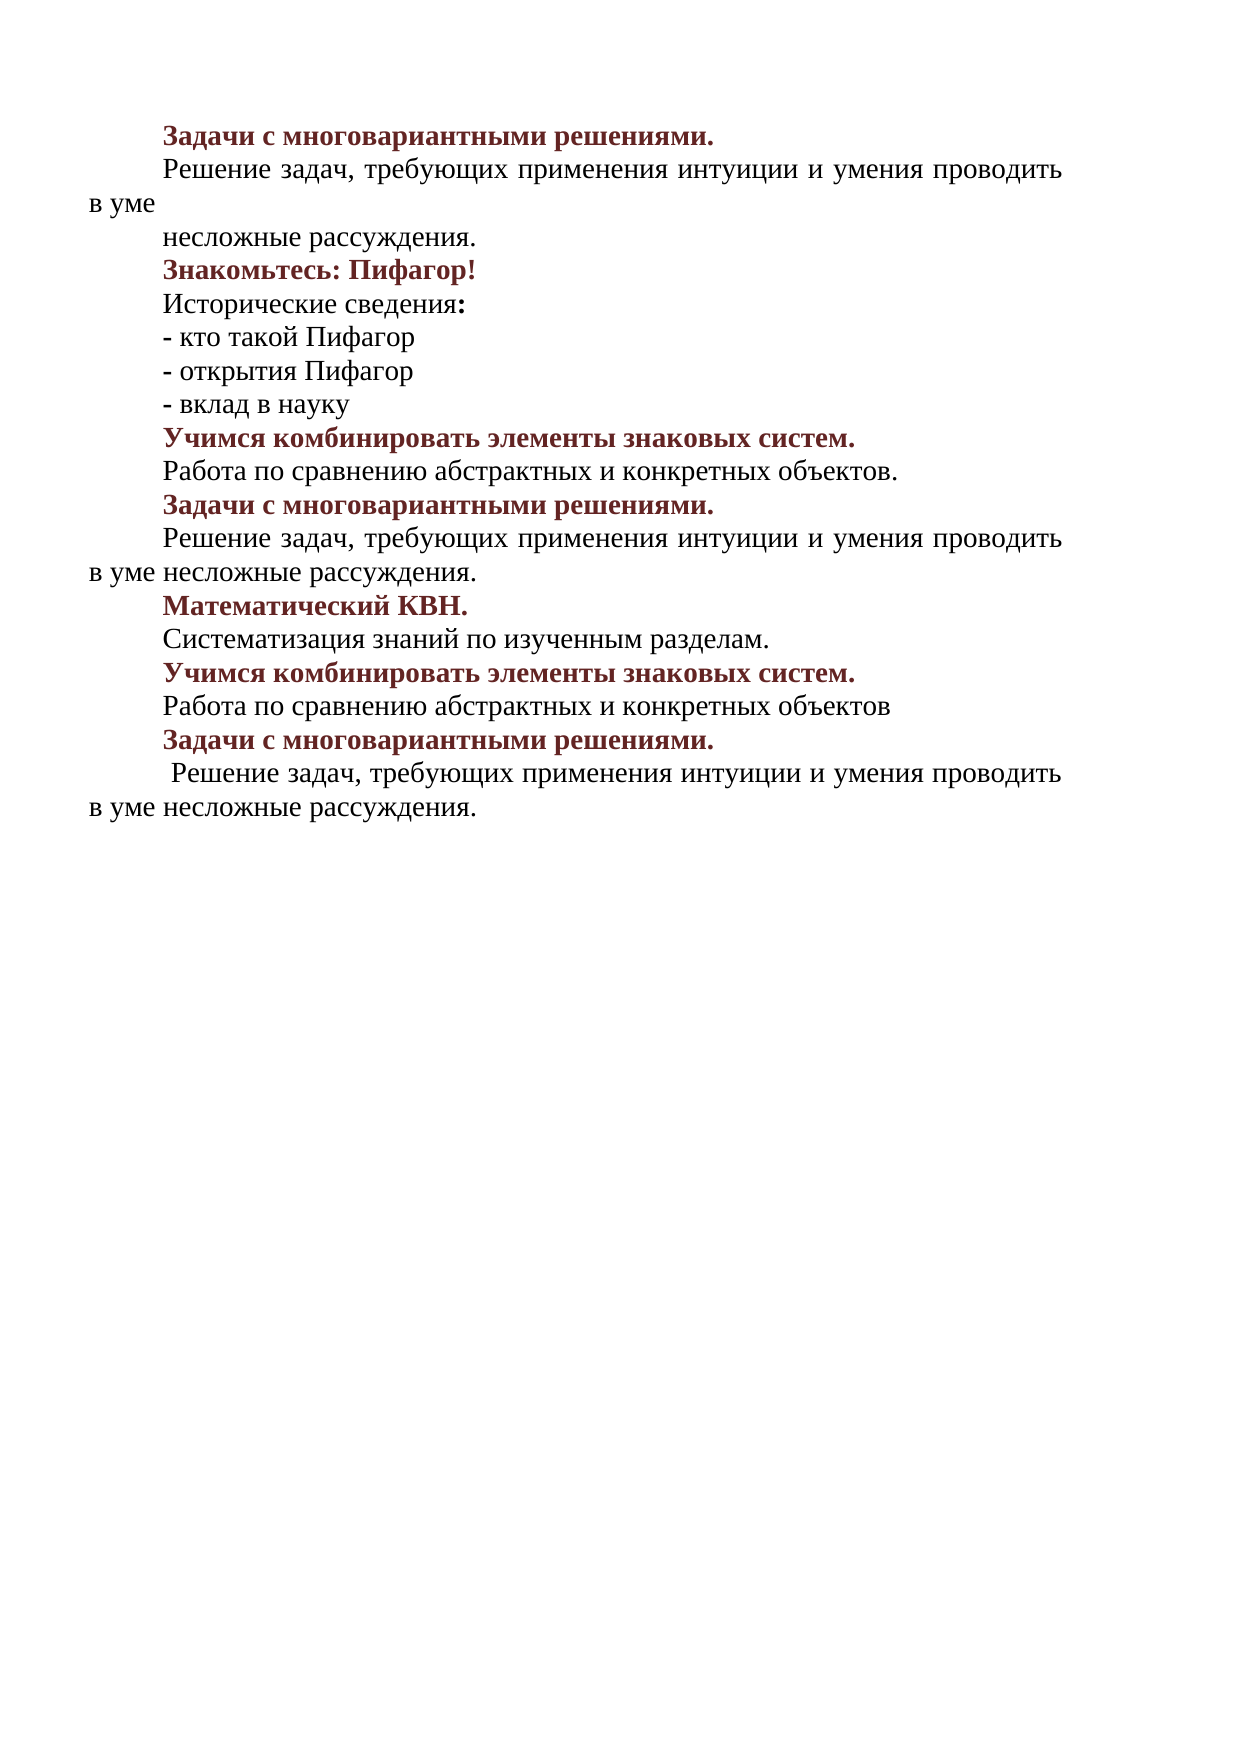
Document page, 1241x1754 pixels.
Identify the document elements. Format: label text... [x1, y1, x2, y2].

text Задачи с многовариантными решениями. [88, 487, 1063, 521]
text Решение задач, требующих применения интуиции и умения проводить в уме несложные рассуждения. [88, 521, 1063, 588]
text Систематизация знаний по изученным разделам. [88, 621, 1063, 655]
text Работа по сравнению абстрактных и конкретных объектов. [88, 453, 1063, 487]
text - вклад в науку [88, 386, 1063, 420]
text Задачи с многовариантными решениями. [88, 722, 1063, 755]
text Математический КВН. [88, 588, 1063, 621]
text Работа по сравнению абстрактных и конкретных объектов [88, 688, 1063, 722]
text Решение задач, требующих применения интуиции и умения проводить в уме несложные рассуждения. [88, 755, 1063, 822]
text Задачи с многовариантными решениями. [88, 118, 1063, 152]
text Учимся комбинировать элементы знаковых систем. [88, 655, 1063, 688]
text Решение задач, требующих применения интуиции и умения проводить в уме [88, 152, 1063, 219]
text Знакомьтесь: Пифагор! [88, 252, 1063, 286]
text Учимся комбинировать элементы знаковых систем. [88, 420, 1063, 453]
text - открытия Пифагор [88, 353, 1063, 386]
text несложные рассуждения. [88, 219, 1063, 252]
text - кто такой Пифагор [88, 319, 1063, 353]
text Исторические сведения: [88, 286, 1063, 319]
